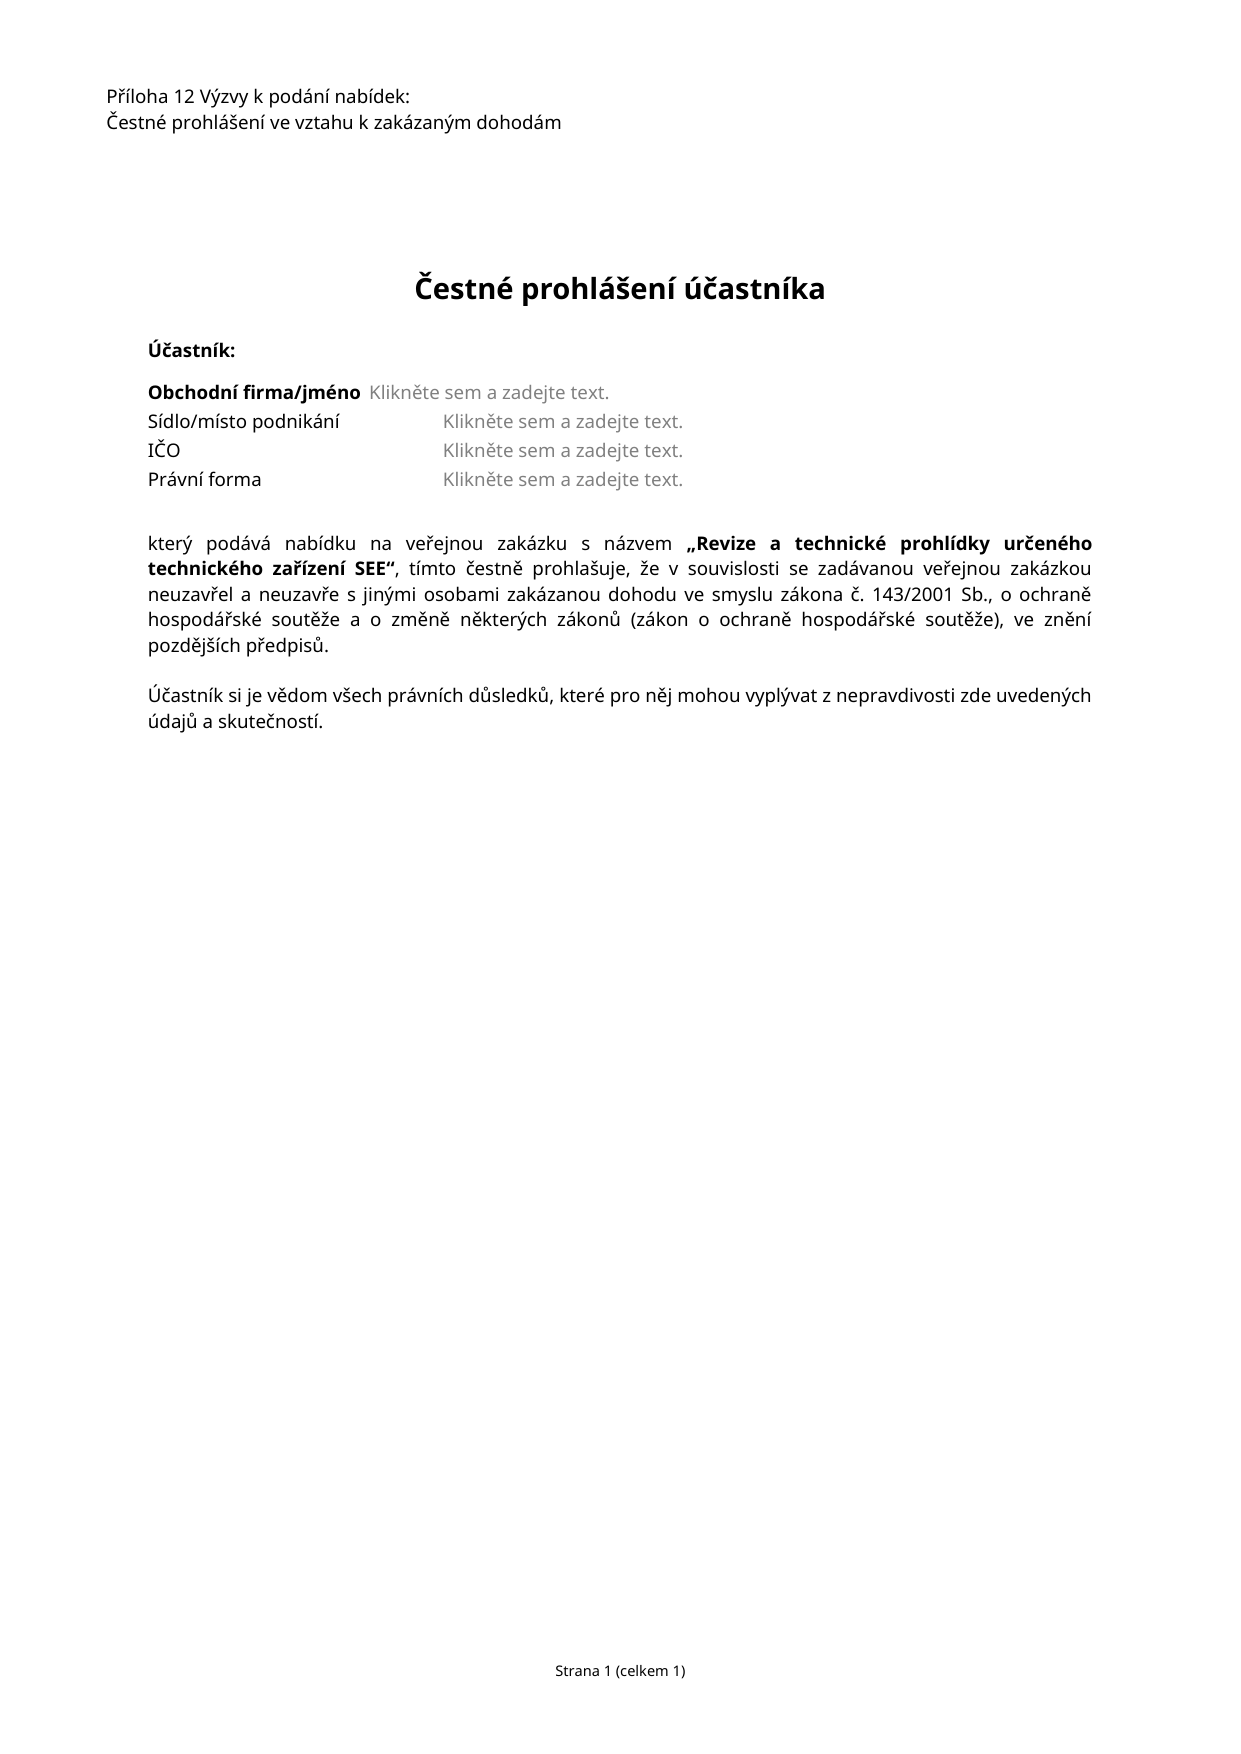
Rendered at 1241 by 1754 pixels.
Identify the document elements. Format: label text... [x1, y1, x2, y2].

text Právní forma [148, 463, 1093, 492]
text Obchodní firma/jméno [148, 376, 1093, 405]
text IČO [148, 434, 1093, 463]
text který podává nabídku na veřejnou zakázku s názvem „Revize a technické prohlídky určeného technického zařízení SEE“, tímto čestně prohlašuje, že v souvislosti se zadávanou veřejnou zakázkou neuzavřel a neuzavře s jinými osobami zakázanou dohodu ve smyslu zákona č. 143/2001 Sb., o ochraně hospodářské soutěže a o změně některých zákonů (zákon o ochraně hospodářské soutěže), ve znění pozdějších předpisů. [148, 530, 1093, 658]
text Účastník: [148, 333, 1093, 364]
title Čestné prohlášení účastníka [148, 268, 1093, 308]
text Sídlo/místo podnikání [148, 405, 1093, 434]
text Účastník si je vědom všech právních důsledků, které pro něj mohou vyplývat z nepravdivosti zde uvedených údajů a skutečností. [148, 683, 1093, 734]
